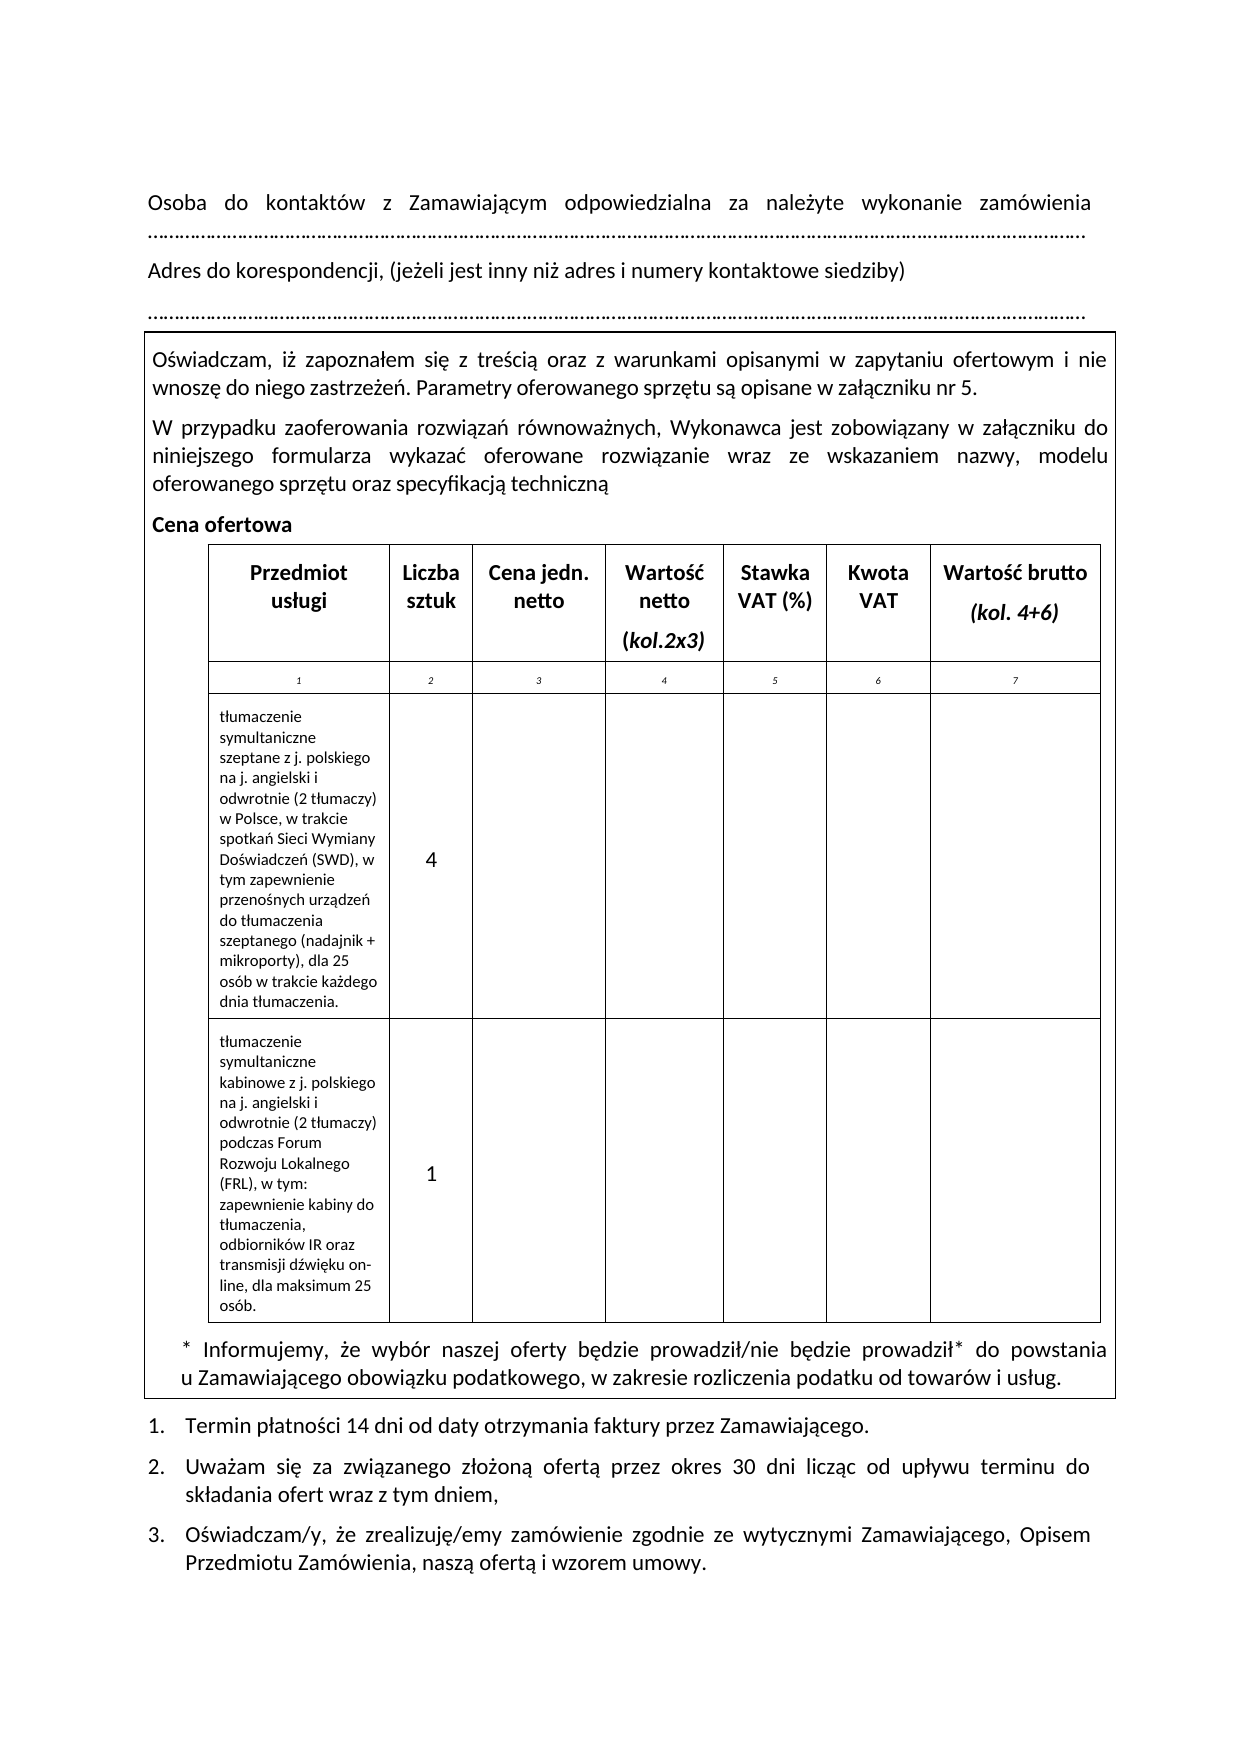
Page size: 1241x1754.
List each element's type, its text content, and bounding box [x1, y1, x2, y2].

text Adres do korespondencji, (jeżeli jest inny niż adres i numery kontaktowe siedziby) [148, 257, 1093, 285]
text Osoba do kontaktów z Zamawiającym odpowiedzialna za należyte wykonanie zamówienia ………………………………………………………………………………………………………………………………….………………………… [148, 188, 1093, 244]
table_header Oświadczam, iż zapoznałem się z treścią oraz z warunkami opisanymi w zapytaniu ofertowym i nie wnoszę do niego zastrzeżeń. Parametry oferowanego sprzętu są opisane w załączniku nr 5. W przypadku zaoferowania rozwiązań równoważnych, Wykonawca jest zobowiązany w załączniku do niniejszego formularza wykazać oferowane rozwiązanie wraz ze wskazaniem nazwy, modelu oferowanego sprzętu oraz specyfikacją techniczną Cena ofertowa * Informujemy, że wybór naszej oferty będzie prowadził/nie będzie prowadził* do powstania u Zamawiającego obowiązku podatkowego, w zakresie rozliczenia podatku od towarów i usług. [145, 333, 1115, 1398]
list Oświadczam/y, że zrealizuję/emy zamówienie zgodnie ze wytycznymi Zamawiającego, Opisem Przedmiotu Zamówienia, naszą ofertą i wzorem umowy. [148, 1520, 1093, 1576]
text ……………………………………………………………………………………………………………………………….…………………………… [148, 297, 1093, 325]
list Termin płatności 14 dni od daty otrzymania faktury przez Zamawiającego. [148, 1411, 1093, 1439]
list Uważam się za związanego złożoną ofertą przez okres 30 dni licząc od upływu terminu do składania ofert wraz z tym dniem, [148, 1452, 1093, 1508]
